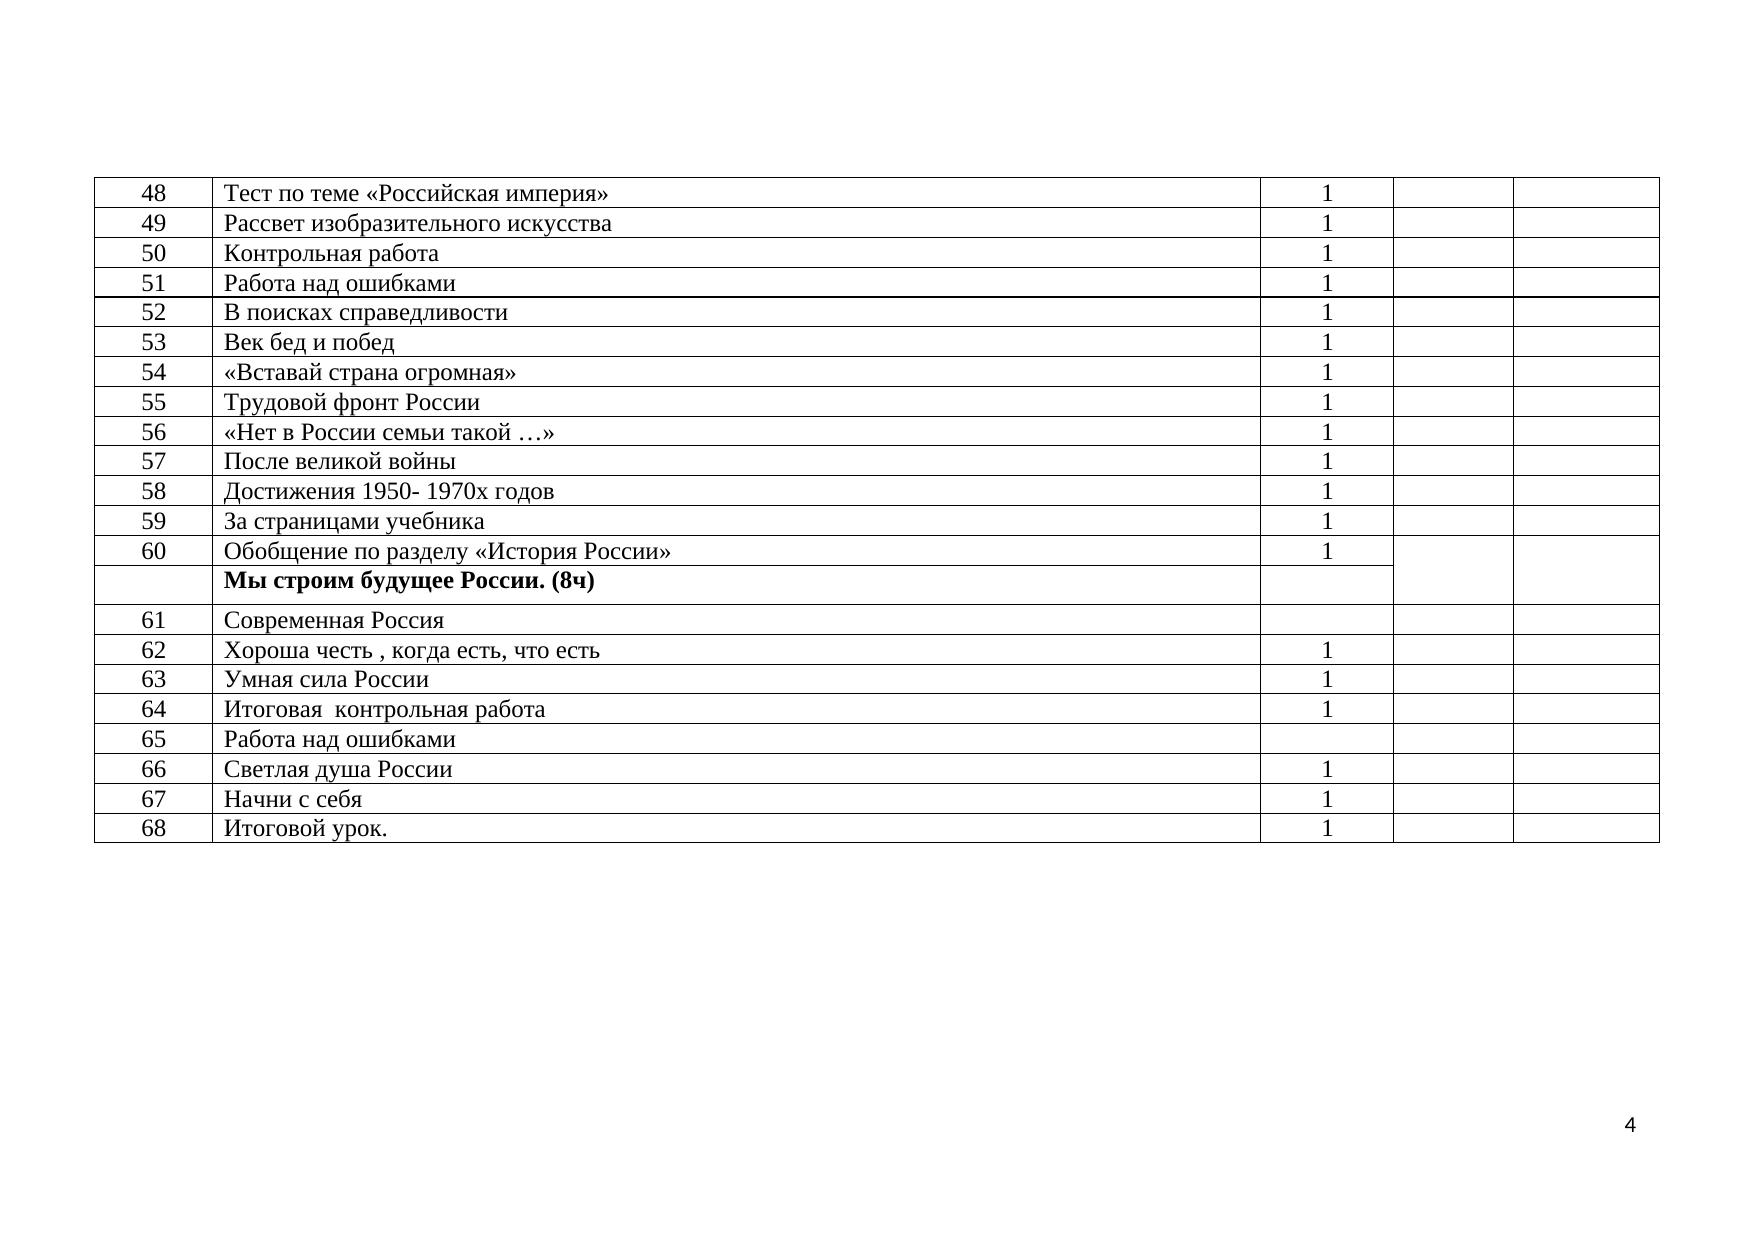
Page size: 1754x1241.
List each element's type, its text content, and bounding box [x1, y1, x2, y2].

table_cell [1394, 605, 1513, 634]
table_cell 49 [95, 208, 212, 237]
table_cell Контрольная работа [213, 238, 1260, 267]
table_cell 62 [95, 635, 212, 663]
table_cell Современная Россия [213, 605, 1260, 634]
table_cell Светлая душа России [213, 754, 1260, 783]
table_cell Рассвет изобразительного искусства [213, 208, 1260, 237]
table_cell [1514, 178, 1659, 207]
table_cell 1 [1261, 238, 1393, 267]
table_cell [1394, 536, 1513, 564]
table_cell [1514, 565, 1659, 604]
table_cell Век бед и побед [213, 327, 1260, 356]
table_cell [1394, 665, 1513, 693]
table_cell Работа над ошибками [213, 724, 1260, 753]
table_cell [1394, 754, 1513, 783]
table_cell Начни с себя [213, 784, 1260, 812]
table_cell [1394, 784, 1513, 812]
table_cell [1514, 208, 1659, 237]
table_cell 1 [1261, 446, 1393, 475]
table_cell [1394, 446, 1513, 475]
table_cell [1514, 476, 1659, 505]
table_cell 66 [95, 754, 212, 783]
table_cell «Нет в России семьи такой …» [213, 417, 1260, 445]
table_cell Мы строим будущее России. (8ч) [213, 566, 1260, 604]
table_cell [1514, 446, 1659, 475]
table_cell [1394, 417, 1513, 445]
table_cell [1394, 694, 1513, 723]
table_cell 1 [1261, 327, 1393, 356]
table_cell [1261, 566, 1393, 604]
table_cell 52 [95, 298, 212, 326]
table_cell 1 [1261, 754, 1393, 783]
table_cell [1514, 387, 1659, 416]
table_cell [1514, 298, 1659, 326]
table_cell [1394, 814, 1513, 842]
table_cell [1514, 506, 1659, 535]
table_cell [1514, 635, 1659, 663]
table_cell [1261, 724, 1393, 753]
table_cell [1514, 814, 1659, 842]
table_cell [1514, 605, 1659, 634]
table_cell 1 [1261, 665, 1393, 693]
table_cell 59 [95, 506, 212, 535]
table_cell 1 [1261, 635, 1393, 663]
table_cell 53 [95, 327, 212, 356]
table_cell [1514, 665, 1659, 693]
table_cell [1514, 327, 1659, 356]
table_cell 1 [1261, 357, 1393, 386]
table_cell [1394, 476, 1513, 505]
table_cell 1 [1261, 298, 1393, 326]
table_cell [1394, 238, 1513, 267]
table_cell 67 [95, 784, 212, 812]
table_cell [1394, 724, 1513, 753]
table_cell [1514, 754, 1659, 783]
table_cell За страницами учебника [213, 506, 1260, 535]
table_cell После великой войны [213, 446, 1260, 475]
table_cell 54 [95, 357, 212, 386]
table_cell 55 [95, 387, 212, 416]
table_cell 1 [1261, 536, 1393, 564]
table_cell [1394, 208, 1513, 237]
table_cell 63 [95, 665, 212, 693]
table_cell Итоговой урок. [213, 814, 1260, 842]
table_cell Достижения 1950- 1970х годов [213, 476, 1260, 505]
table_cell Тест по теме «Российская империя» [213, 178, 1260, 207]
table_cell 1 [1261, 178, 1393, 207]
table_cell 1 [1261, 506, 1393, 535]
table_cell [95, 566, 212, 604]
table_cell [1394, 327, 1513, 356]
table_cell «Вставай страна огромная» [213, 357, 1260, 386]
table_cell 51 [95, 268, 212, 296]
table_cell 58 [95, 476, 212, 505]
table_cell [1394, 298, 1513, 326]
table_cell [1261, 605, 1393, 634]
table_cell [1394, 387, 1513, 416]
table_cell [1394, 506, 1513, 535]
table_cell 1 [1261, 208, 1393, 237]
table_cell [1514, 694, 1659, 723]
table_cell Хороша честь , когда есть, что есть [213, 635, 1260, 663]
table_cell 1 [1261, 784, 1393, 812]
table_cell 1 [1261, 694, 1393, 723]
table_cell 64 [95, 694, 212, 723]
table_cell [1514, 238, 1659, 267]
table_cell [1514, 417, 1659, 445]
table_cell [1394, 178, 1513, 207]
table_cell [1514, 536, 1659, 564]
table_cell 60 [95, 536, 212, 564]
table_cell Работа над ошибками [213, 268, 1260, 296]
table_cell 1 [1261, 387, 1393, 416]
table_cell Итоговая контрольная работа [213, 694, 1260, 723]
table_cell [1514, 724, 1659, 753]
table_cell 1 [1261, 476, 1393, 505]
table_cell 65 [95, 724, 212, 753]
table_cell [1394, 635, 1513, 663]
table_cell Умная сила России [213, 665, 1260, 693]
table_cell 56 [95, 417, 212, 445]
table_cell 50 [95, 238, 212, 267]
table_cell [1514, 784, 1659, 812]
table_cell [1394, 565, 1513, 604]
table_cell 1 [1261, 268, 1393, 296]
table_cell [1394, 357, 1513, 386]
table_cell [1514, 357, 1659, 386]
table_cell Обобщение по разделу «История России» [213, 536, 1260, 564]
table_cell 1 [1261, 417, 1393, 445]
table_cell [1394, 268, 1513, 296]
table_cell [1514, 268, 1659, 296]
table_cell 57 [95, 446, 212, 475]
table_cell Трудовой фронт России [213, 387, 1260, 416]
table_cell 61 [95, 605, 212, 634]
table_cell В поисках справедливости [213, 298, 1260, 326]
table_cell 1 [1261, 814, 1393, 842]
table_cell 48 [95, 178, 212, 207]
table_cell 68 [95, 814, 212, 842]
